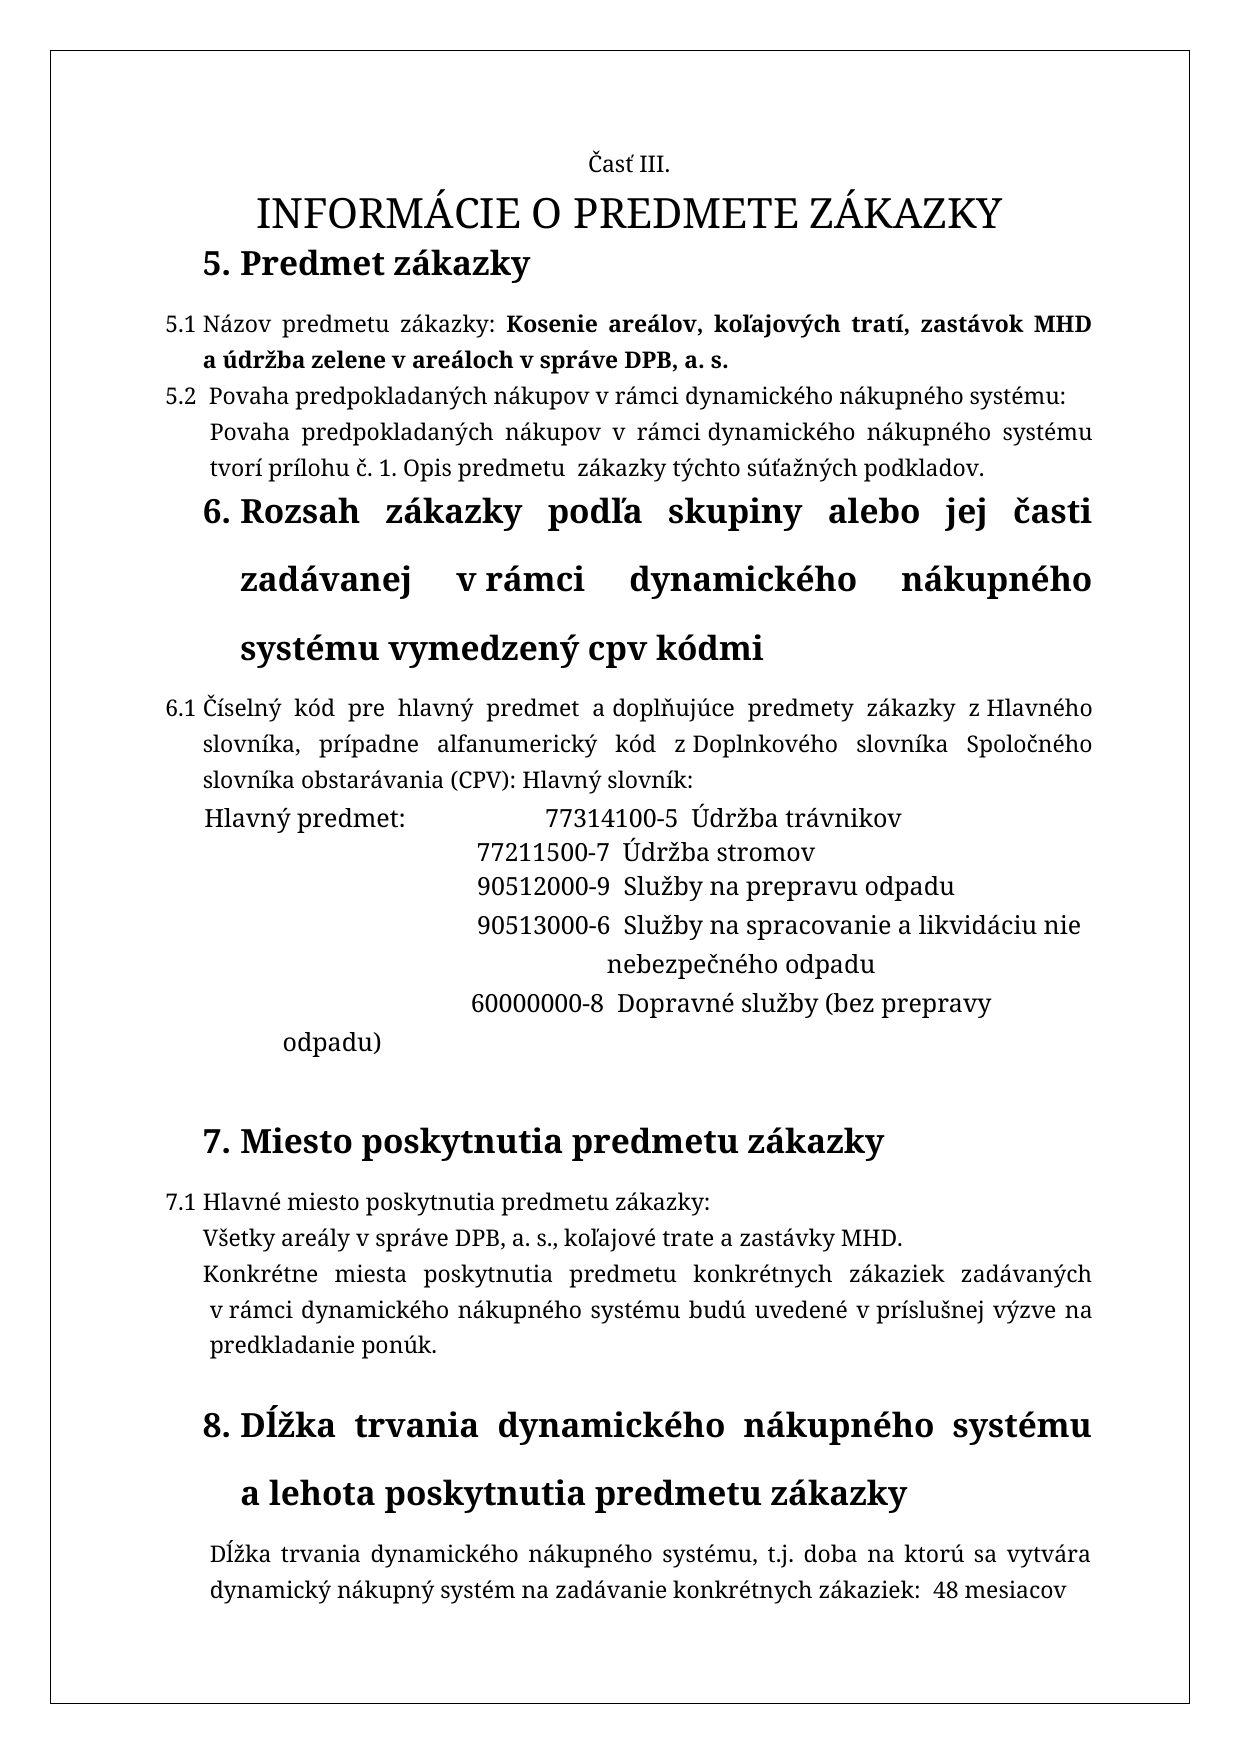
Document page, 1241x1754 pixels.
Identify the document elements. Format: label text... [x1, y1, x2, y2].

text Hlavný predmet: 77314100-5 Údržba trávnikov [165, 800, 1093, 834]
text Dĺžka trvania dynamického nákupného systému, t.j. doba na ktorú sa vytvára dynamický nákupný systém na zadávanie konkrétnych zákaziek: 48 mesiacov [209, 1538, 1093, 1605]
text Všetky areály v správe DPB, a. s., koľajové trate a zastávky MHD. [203, 1222, 1093, 1253]
list Povaha predpokladaných nákupov v rámci dynamického nákupného systému: [165, 380, 1093, 411]
subtitle Rozsah zákazky podľa skupiny alebo jej časti zadávanej v rámci dynamického nákupného systému vymedzený cpv kódmi [203, 488, 1093, 670]
list Hlavné miesto poskytnutia predmetu zákazky: [165, 1186, 1093, 1217]
text 77211500-7 Údržba stromov [165, 834, 1093, 868]
text Konkrétne miesta poskytnutia predmetu konkrétnych zákaziek zadávaných v rámci dynamického nákupného systému budú uvedené v príslušnej výzve na predkladanie ponúk. [203, 1258, 1093, 1361]
subtitle Dĺžka trvania dynamického nákupného systému a lehota poskytnutia predmetu zákazky [203, 1401, 1093, 1515]
subtitle INFORMÁCIE O PREDMETE ZÁKAZKY [165, 183, 1093, 240]
list 60000000-8 Dopravné služby (bez prepravy odpadu) [282, 986, 1093, 1059]
list Názov predmetu zákazky: Kosenie areálov, koľajových tratí, zastávok MHD a údržba zelene v areáloch v správe DPB, a. s. [165, 308, 1093, 376]
list nebezpečného odpadu [282, 947, 1093, 981]
subtitle Miesto poskytnutia predmetu zákazky [203, 1118, 1093, 1163]
list 90513000-6 Služby na spracovanie a likvidáciu nie [282, 907, 1093, 942]
list Číselný kód pre hlavný predmet a doplňujúce predmety zákazky z Hlavného slovníka, prípadne alfanumerický kód z Doplnkového slovníka Spoločného slovníka obstarávania (CPV): Hlavný slovník: [165, 692, 1093, 796]
text Časť III. [165, 147, 1093, 179]
list 90512000-9 Služby na prepravu odpadu [282, 868, 1093, 902]
text Povaha predpokladaných nákupov v rámci dynamického nákupného systému tvorí prílohu č. 1. Opis predmetu zákazky týchto súťažných podkladov. [209, 416, 1093, 483]
subtitle Predmet zákazky [203, 240, 1093, 286]
